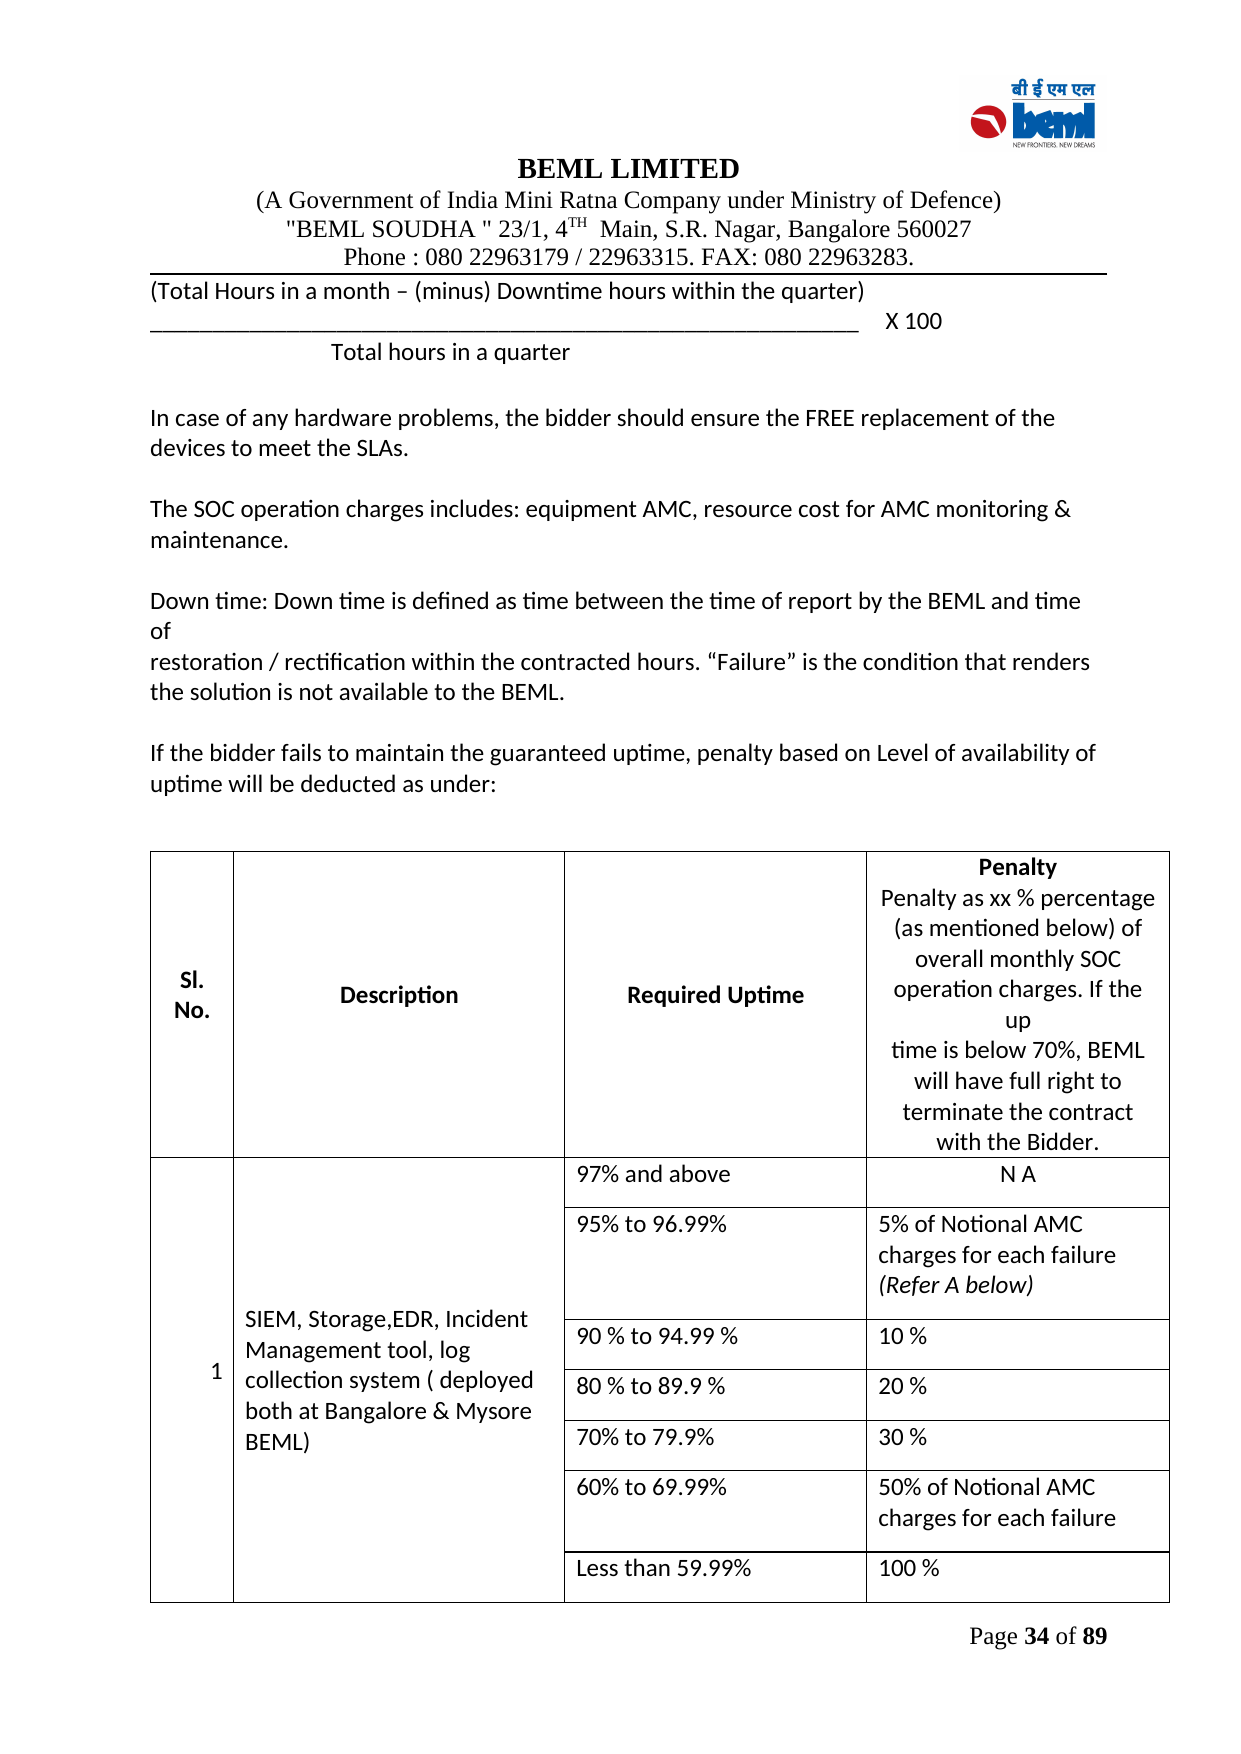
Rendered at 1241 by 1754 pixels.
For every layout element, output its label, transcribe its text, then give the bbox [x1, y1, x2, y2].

table_header Required Uptime [565, 852, 866, 1157]
table_cell 30 % [867, 1421, 1169, 1470]
table_cell 80 % to 89.9 % [565, 1370, 866, 1420]
table_header Sl. No. [151, 852, 233, 1157]
table_cell SIEM, Storage,EDR, Incident Management tool, log collection system ( deployed both at Bangalore & Mysore BEML) [234, 1158, 564, 1602]
table_cell 70% to 79.9% [565, 1421, 866, 1470]
table_cell 50% of Notional AMC charges for each failure [867, 1471, 1169, 1551]
text uptime will be deducted as under: [150, 768, 1107, 798]
text restoration / rectification within the contracted hours. “Failure” is the condition that renders the solution is not available to the BEML. [150, 646, 1107, 707]
table_header Penalty Penalty as xx % percentage (as mentioned below) of overall monthly SOC operation charges. If the up time is below 70%, BEML will have full right to terminate the contract with the Bidder. [867, 852, 1169, 1157]
text Down time: Down time is defined as time between the time of report by the BEML and time of [150, 585, 1107, 646]
text (Total Hours in a month – (minus) Downtime hours within the quarter) [150, 275, 1107, 305]
table_cell 60% to 69.99% [565, 1471, 866, 1551]
table_cell Less than 59.99% [565, 1553, 866, 1602]
table_cell 10 % [867, 1320, 1169, 1369]
table_cell 20 % [867, 1370, 1169, 1420]
text Total hours in a quarter [150, 336, 1107, 366]
text In case of any hardware problems, the bidder should ensure the FREE replacement of the devices to meet the SLAs. [150, 402, 1107, 463]
text If the bidder fails to maintain the guaranteed uptime, penalty based on Level of availability of [150, 737, 1107, 768]
text maintenance. [150, 524, 1107, 554]
table_cell 97% and above [565, 1158, 866, 1207]
table_header Description [234, 852, 564, 1157]
table_cell 5% of Notional AMC charges for each failure (Refer A below) [867, 1208, 1169, 1319]
text The SOC operation charges includes: equipment AMC, resource cost for AMC monitoring & [150, 493, 1107, 524]
table_cell 1 [151, 1158, 233, 1602]
text _________________________________________________________ X 100 [150, 305, 1107, 336]
table_cell N A [867, 1158, 1169, 1207]
table_cell 90 % to 94.99 % [565, 1320, 866, 1369]
table_cell 95% to 96.99% [565, 1208, 866, 1319]
table_cell 100 % [867, 1553, 1169, 1602]
picture [958, 75, 1108, 152]
